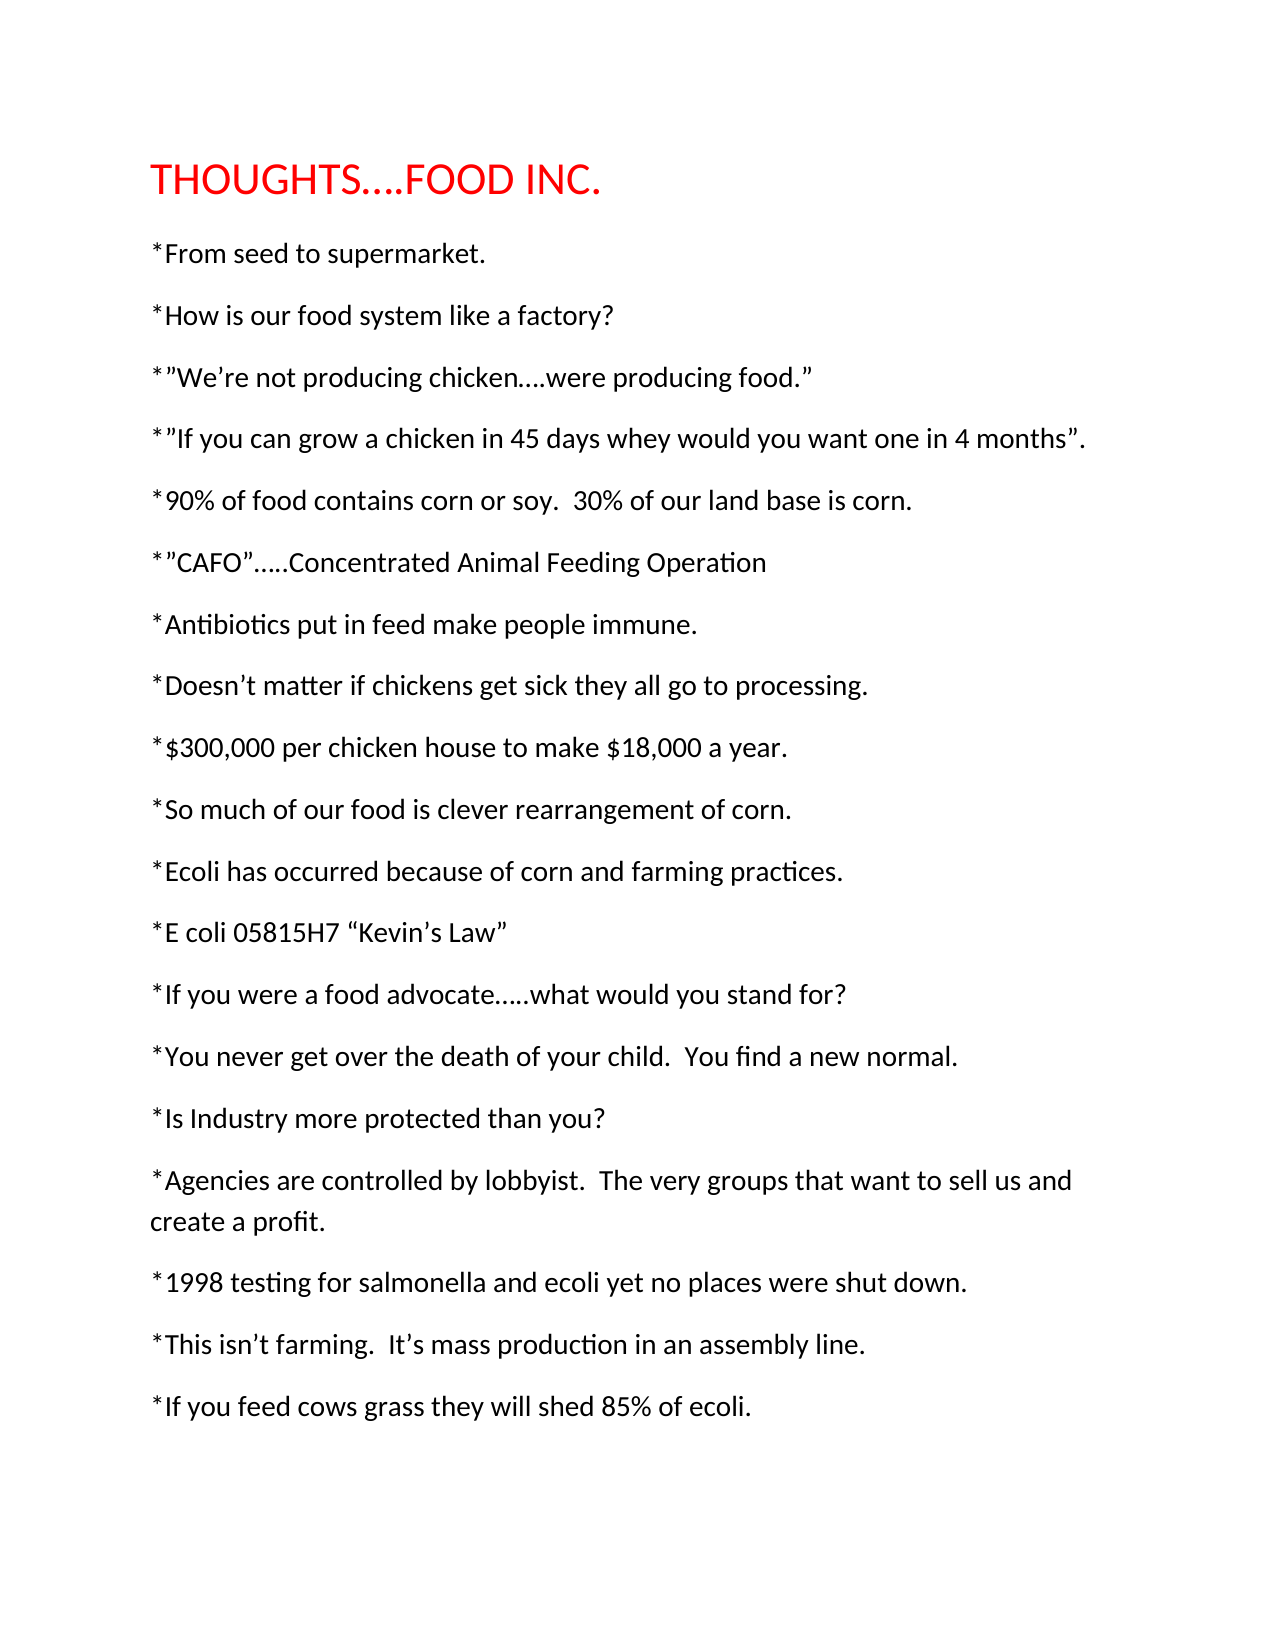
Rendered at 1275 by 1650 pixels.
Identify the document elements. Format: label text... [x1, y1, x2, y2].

text *So much of our food is clever rearrangement of corn. [150, 791, 1125, 827]
text *$300,000 per chicken house to make $18,000 a year. [150, 729, 1125, 765]
text *”If you can grow a chicken in 45 days whey would you want one in 4 months”. [150, 420, 1125, 456]
text *Antibiotics put in feed make people immune. [150, 606, 1125, 641]
text *Doesn’t matter if chickens get sick they all go to processing. [150, 667, 1125, 703]
text *90% of food contains corn or soy. 30% of our land base is corn. [150, 482, 1125, 518]
text *1998 testing for salmonella and ecoli yet no places were shut down. [150, 1264, 1125, 1300]
text *”We’re not producing chicken….were producing food.” [150, 359, 1125, 394]
text *Agencies are controlled by lobbyist. The very groups that want to sell us and create a profit. [150, 1162, 1125, 1238]
text *”CAFO”…..Concentrated Animal Feeding Operation [150, 544, 1125, 579]
text *If you were a food advocate…..what would you stand for? [150, 976, 1125, 1012]
text *Is Industry more protected than you? [150, 1100, 1125, 1136]
text *If you feed cows grass they will shed 85% of ecoli. [150, 1388, 1125, 1423]
text *E coli 05815H7 “Kevin’s Law” [150, 914, 1125, 950]
text *This isn’t farming. It’s mass production in an assembly line. [150, 1326, 1125, 1362]
text *From seed to supermarket. [150, 235, 1125, 271]
text *How is our food system like a factory? [150, 297, 1125, 332]
text THOUGHTS….FOOD INC. [150, 150, 1125, 206]
text *Ecoli has occurred because of corn and farming practices. [150, 853, 1125, 888]
text *You never get over the death of your child. You find a new normal. [150, 1038, 1125, 1074]
